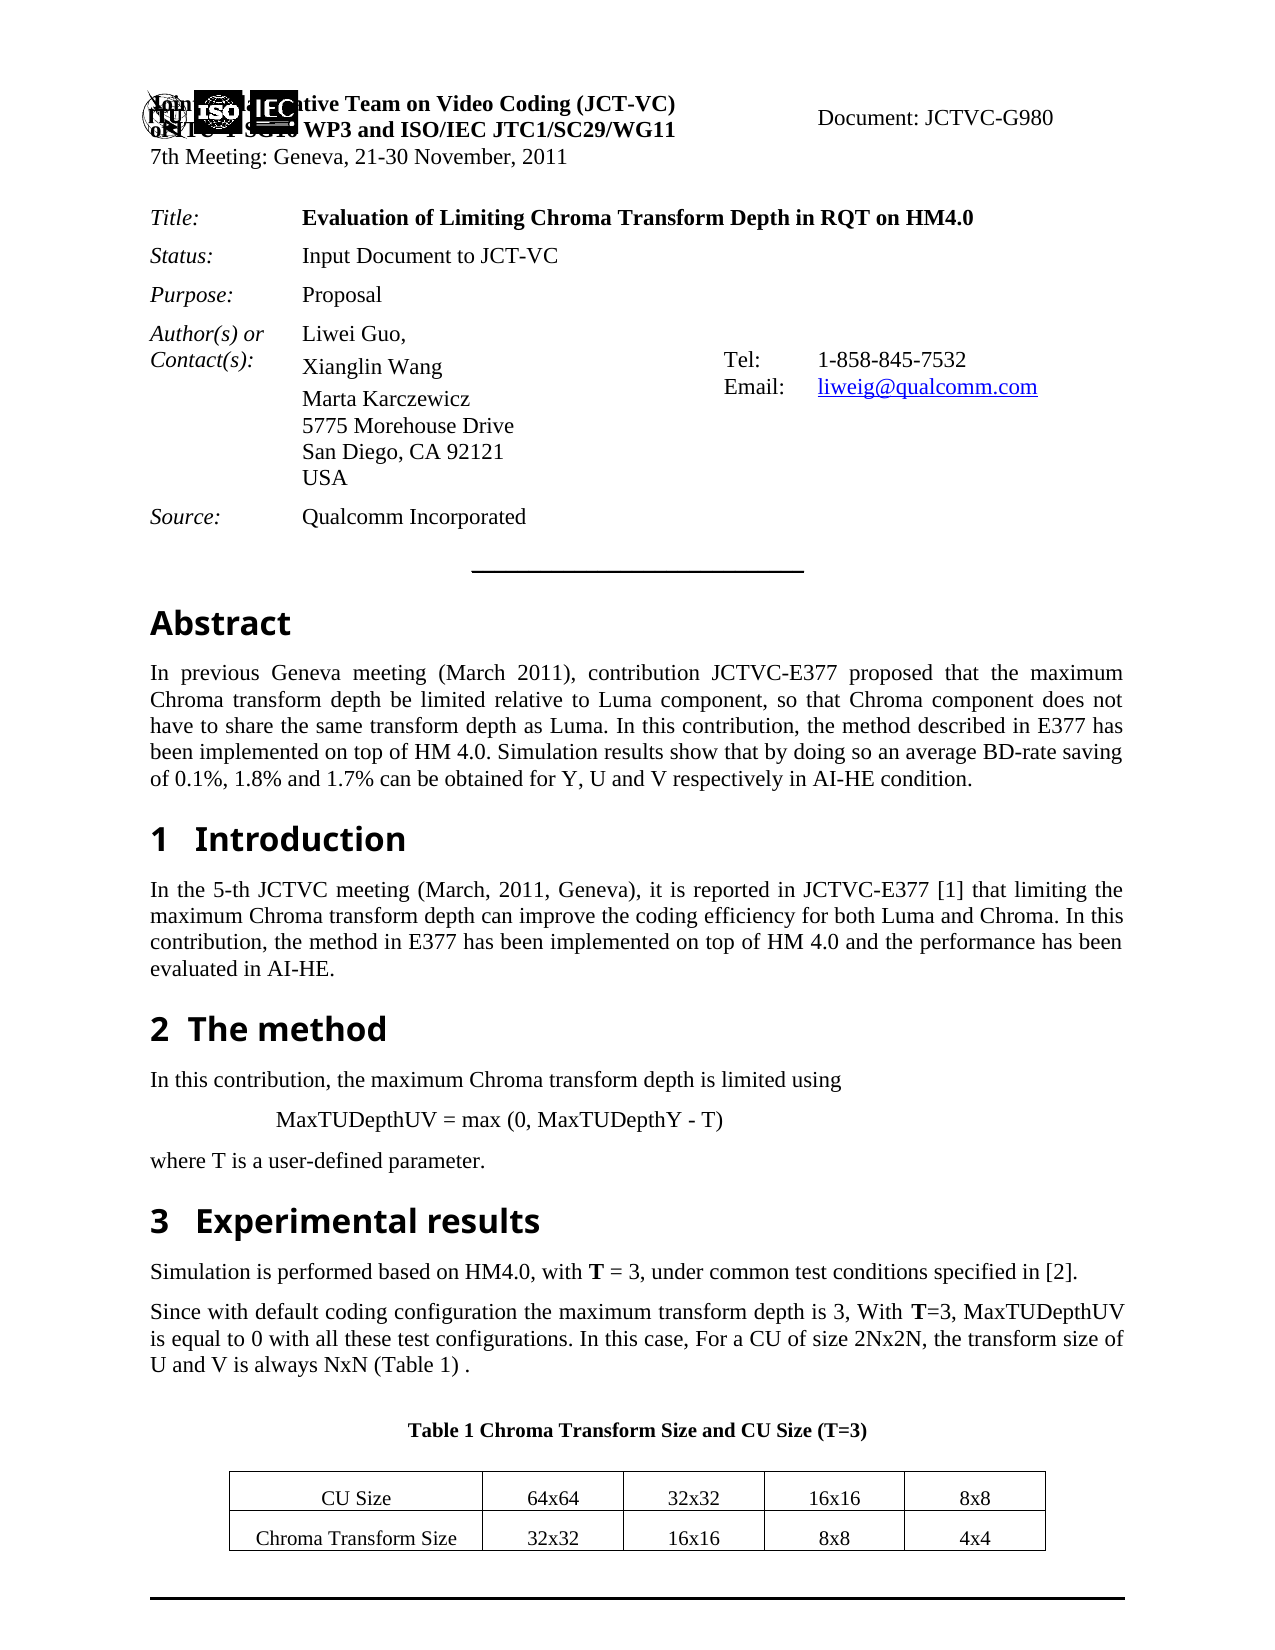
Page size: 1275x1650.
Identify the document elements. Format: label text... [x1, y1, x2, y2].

table_header 64x64 [483, 1472, 623, 1510]
text Since with default coding configuration the maximum transform depth is 3, With T=3, MaxTUDepthUV is equal to 0 with all these test configurations. In this case, For a CU of size 2Nx2N, the transform size of U and V is always NxN (Table 1) . [150, 1298, 1125, 1377]
table_header 32x32 [624, 1472, 764, 1510]
table_cell Proposal [291, 275, 1154, 314]
table_cell Liwei Guo, Xianglin Wang Marta Karczewicz 5775 Morehouse Drive San Diego, CA 92121 USA [291, 314, 712, 497]
table_cell 1-858-845-7532 liweig@qualcomm.com [806, 314, 1154, 497]
text In previous Geneva meeting (March 2011), contribution JCTVC-E377 proposed that the maximum Chroma transform depth be limited relative to Luma component, so that Chroma component does not have to share the same transform depth as Luma. In this contribution, the method described in E377 has been implemented on top of HM 4.0. Simulation results show that by doing so an average BD-rate saving of 0.1%, 1.8% and 1.7% can be obtained for Y, U and V respectively in AI-HE condition. [150, 659, 1125, 791]
picture [194, 90, 243, 134]
text MaxTUDepthUV = max (0, MaxTUDepthY - T) [150, 1106, 1125, 1133]
table_cell 32x32 [483, 1511, 623, 1549]
table_cell Qualcomm Incorporated [291, 497, 1154, 536]
table_header CU Size [230, 1472, 482, 1510]
table_header 16x16 [765, 1472, 904, 1510]
picture [250, 90, 299, 134]
text Simulation is performed based on HM4.0, with T = 3, under common test conditions specified in [2]. [150, 1258, 1125, 1284]
text _____________________________ [150, 548, 1125, 575]
text In this contribution, the maximum Chroma transform depth is limited using [150, 1066, 1125, 1092]
subtitle Introduction [150, 816, 1125, 862]
table_header Evaluation of Limiting Chroma Transform Depth in RQT on HM4.0 [291, 198, 1154, 236]
table_cell Tel: Email: [713, 314, 806, 497]
table_header Title: [139, 198, 291, 236]
table_cell Input Document to JCT-VC [291, 236, 1154, 275]
table_cell 8x8 [765, 1511, 904, 1549]
table_cell 16x16 [624, 1511, 764, 1549]
table_cell Source: [139, 497, 291, 536]
table_cell Purpose: [139, 275, 291, 314]
text In the 5-th JCTVC meeting (March, 2011, Geneva), it is reported in JCTVC-E377 [1] that limiting the maximum Chroma transform depth can improve the coding efficiency for both Luma and Chroma. In this contribution, the method in E377 has been implemented on top of HM 4.0 and the performance has been evaluated in AI-HE. [150, 876, 1125, 981]
subtitle Abstract [150, 600, 1125, 645]
subtitle The method [150, 1006, 1125, 1052]
table_header 8x8 [905, 1472, 1045, 1510]
table_cell Chroma Transform Size [230, 1511, 482, 1549]
table_cell Author(s) or Contact(s): [139, 314, 291, 497]
table_cell Status: [139, 236, 291, 275]
table_header Joint Collaborative Team on Video Coding (JCT-VC) of ITU-T SG16 WP3 and ISO/IEC JTC1/SC29/WG11 7th Meeting: Geneva, 21-30 November, 2011 [139, 90, 806, 171]
text where T is a user-defined parameter. [150, 1147, 1125, 1173]
table_cell 4x4 [905, 1511, 1045, 1549]
subtitle Experimental results [150, 1198, 1125, 1243]
table_header Document: JCTVC-G980 [806, 90, 1136, 171]
